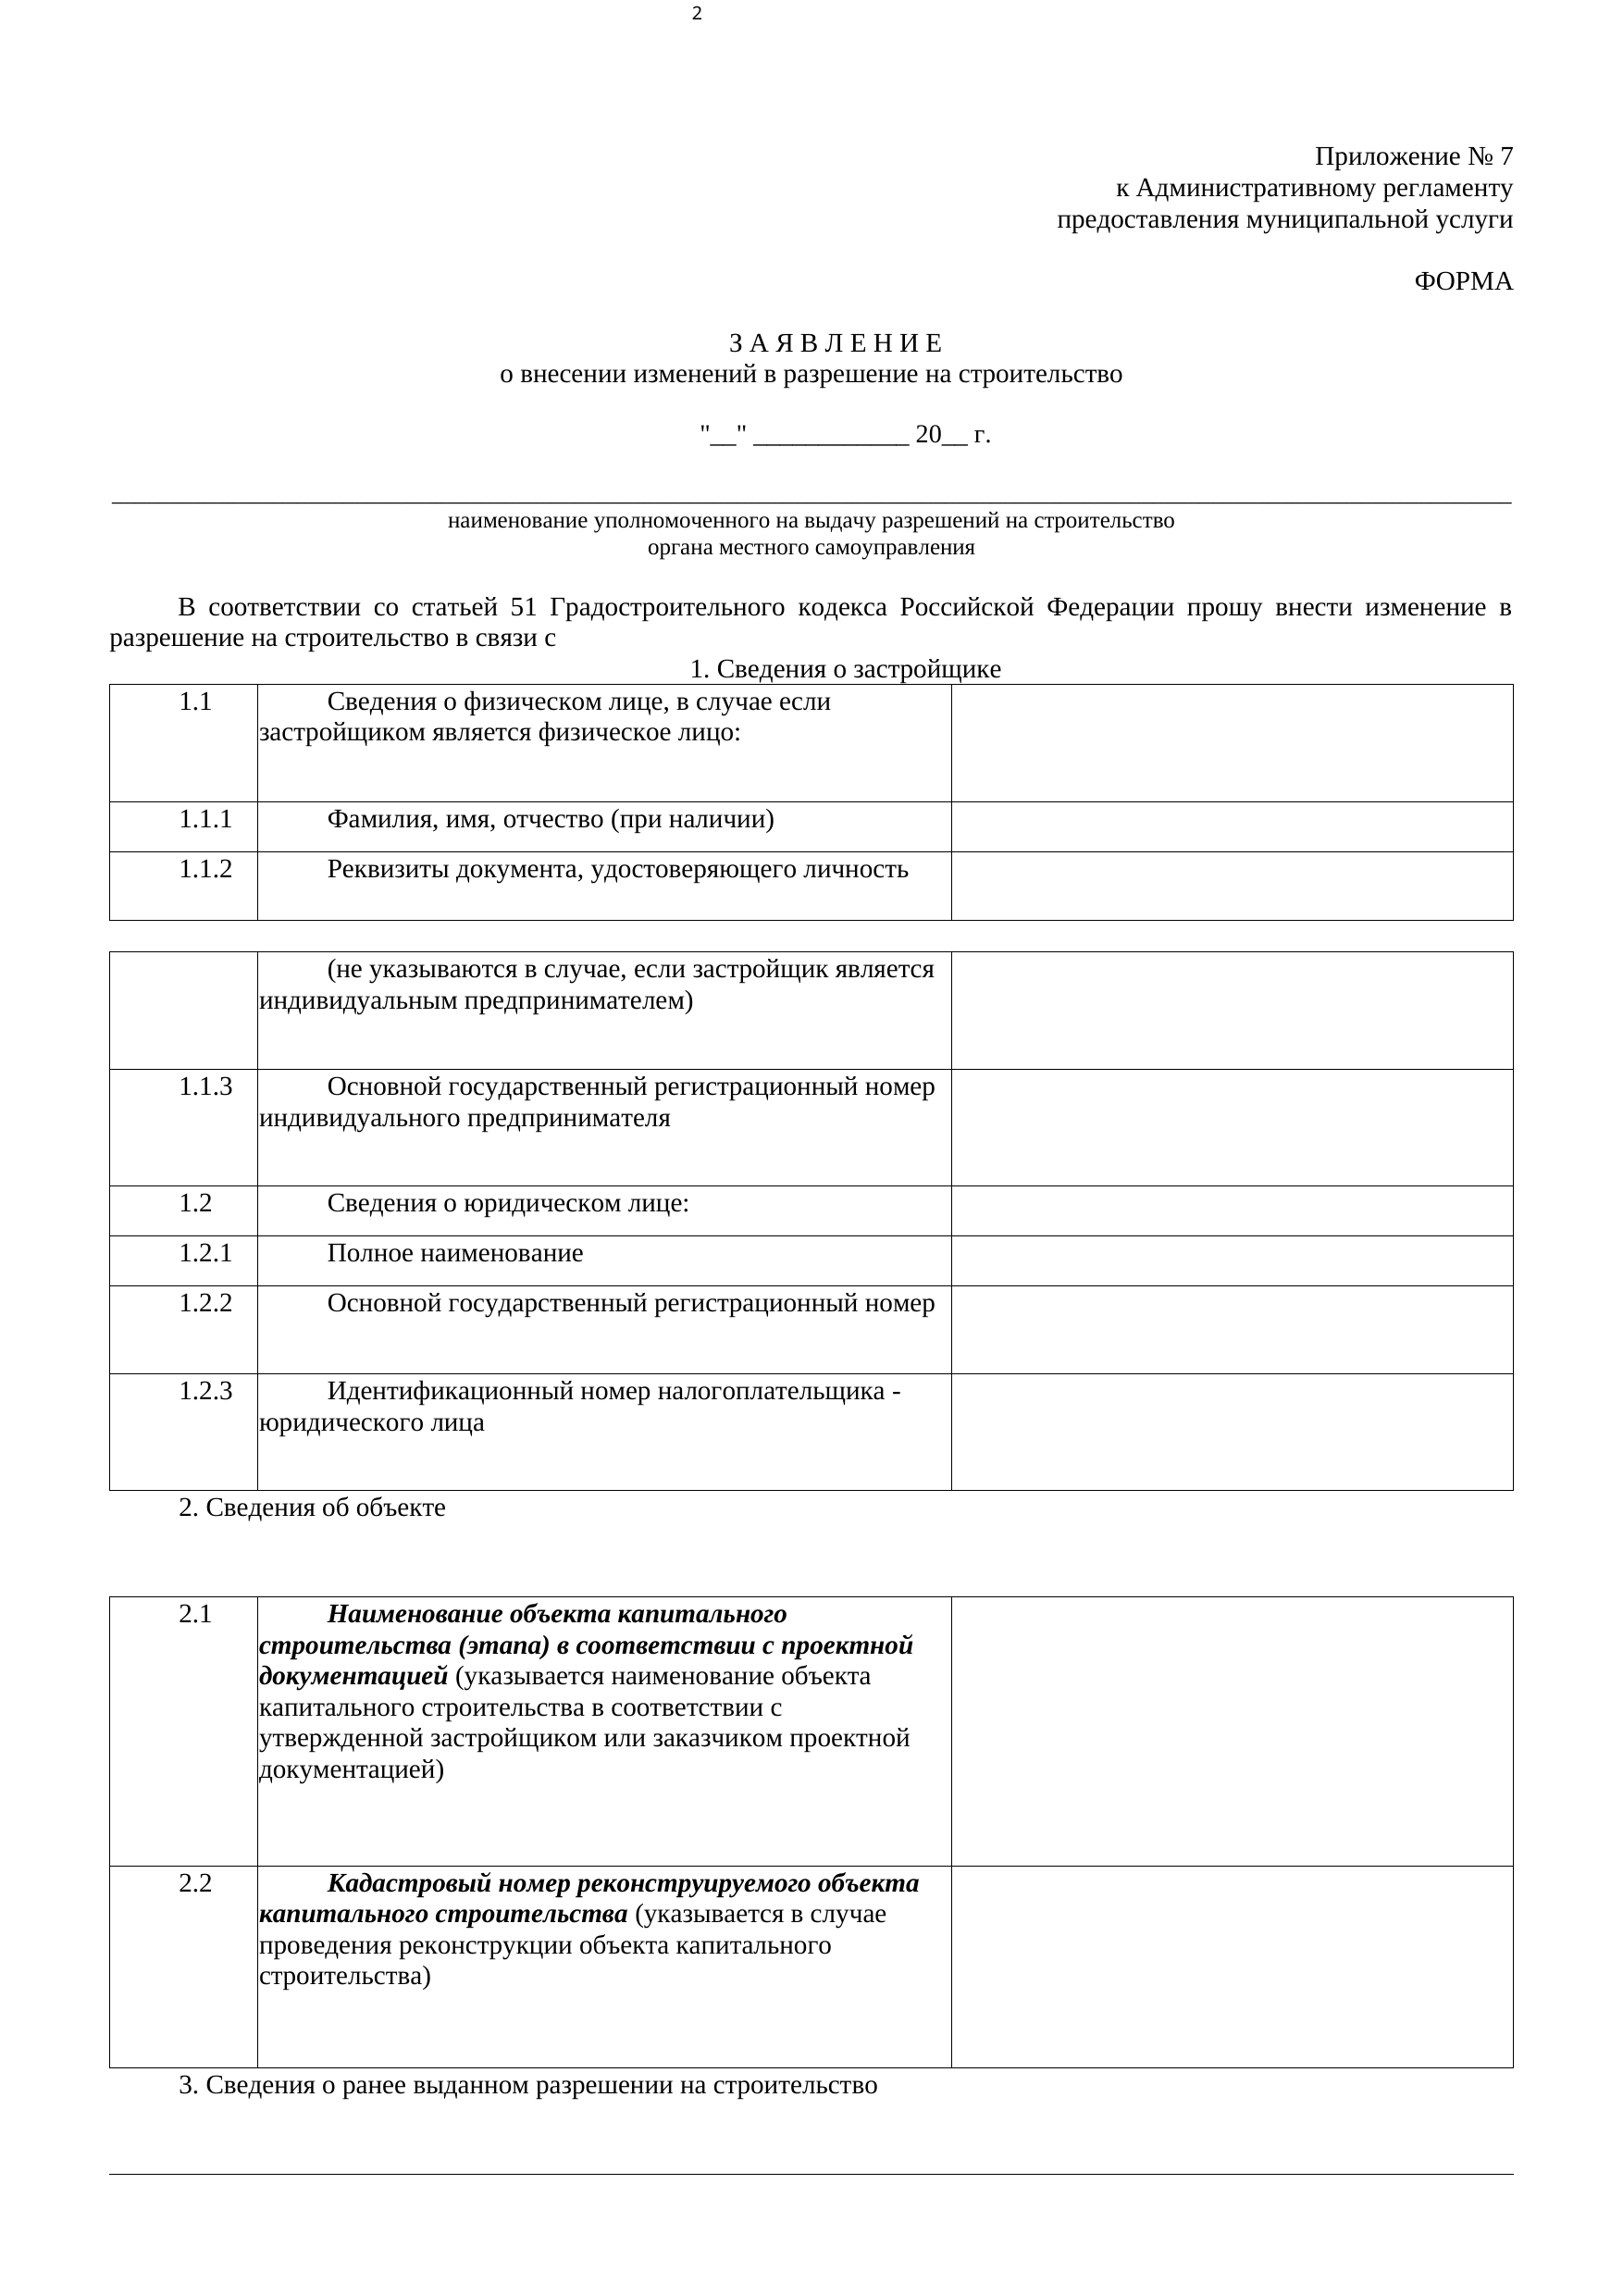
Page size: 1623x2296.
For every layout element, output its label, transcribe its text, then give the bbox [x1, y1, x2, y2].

table_header 1.1 [110, 685, 257, 801]
text наименование уполномоченного на выдачу разрешений на строительство [109, 506, 1514, 533]
table_cell Реквизиты документа, удостоверяющего личность [258, 852, 951, 920]
text органа местного самоуправления [109, 533, 1514, 559]
table_cell Наименование объекта капитального строительства (этапа) в соответствии с проектной документацией (указывается наименование объекта капитального строительства в соответствии с утвержденной застройщиком или заказчиком проектной документацией) [258, 1597, 951, 1866]
table_cell 1.1.1 [110, 802, 257, 851]
table_cell 1.1.2 [110, 852, 257, 920]
table_header (не указываются в случае, если застройщик является индивидуальным предпринимателем) [258, 952, 951, 1069]
table_cell Кадастровый номер реконструируемого объекта капитального строительства (указывается в случае проведения реконструкции объекта капитального строительства) [258, 1867, 951, 2067]
table_cell [952, 802, 1513, 851]
table_cell Идентификационный номер налогоплательщика - юридического лица [258, 1374, 951, 1490]
table_cell 3. Сведения о ранее выданном разрешении на строительство [109, 2068, 1514, 2174]
text Приложение № 7 к Административному регламенту предоставления муниципальной услуги [1052, 141, 1514, 233]
table_cell [952, 1070, 1513, 1185]
table_cell [952, 1286, 1513, 1373]
text _________________________________________________________________________________________________________________________ [109, 479, 1514, 506]
table_cell 1.2.1 [110, 1236, 257, 1285]
table_cell Полное наименование [258, 1236, 951, 1285]
text "__" ____________ 20__ г. [109, 418, 1514, 449]
table_cell Фамилия, имя, отчество (при наличии) [258, 802, 951, 851]
table_cell Основной государственный регистрационный номер индивидуального предпринимателя [258, 1070, 951, 1185]
table_cell 2.2 [110, 1867, 257, 2067]
table_cell [952, 1186, 1513, 1235]
table_cell 1.2.2 [110, 1286, 257, 1373]
table_header Сведения о физическом лице, в случае если застройщиком является физическое лицо: [258, 685, 951, 801]
table_cell [952, 1867, 1513, 2067]
table_cell 1.2.3 [110, 1374, 257, 1490]
table_header [110, 952, 257, 1069]
table_cell [952, 1236, 1513, 1285]
text 1. Сведения о застройщике [109, 652, 1514, 684]
text В соответствии со статьей 51 Градостроительного кодекса Российской Федерации прошу внести изменение в разрешение на строительство в связи с [109, 590, 1514, 652]
table_cell Основной государственный регистрационный номер [258, 1286, 951, 1373]
table_cell 2.1 [110, 1597, 257, 1866]
text ФОРМА [109, 265, 1514, 295]
table_cell [952, 1597, 1513, 1866]
table_cell 2. Сведения об объекте [109, 1491, 1514, 1596]
table_cell [952, 852, 1513, 920]
table_cell 1.2 [110, 1186, 257, 1235]
table_header [952, 952, 1513, 1069]
table_cell 1.1.3 [110, 1070, 257, 1185]
table_cell [952, 1374, 1513, 1490]
text ЗАЯВЛЕНИЕ о внесении изменений в разрешение на строительство [109, 327, 1514, 389]
table_header [952, 685, 1513, 801]
table_cell Сведения о юридическом лице: [258, 1186, 951, 1235]
